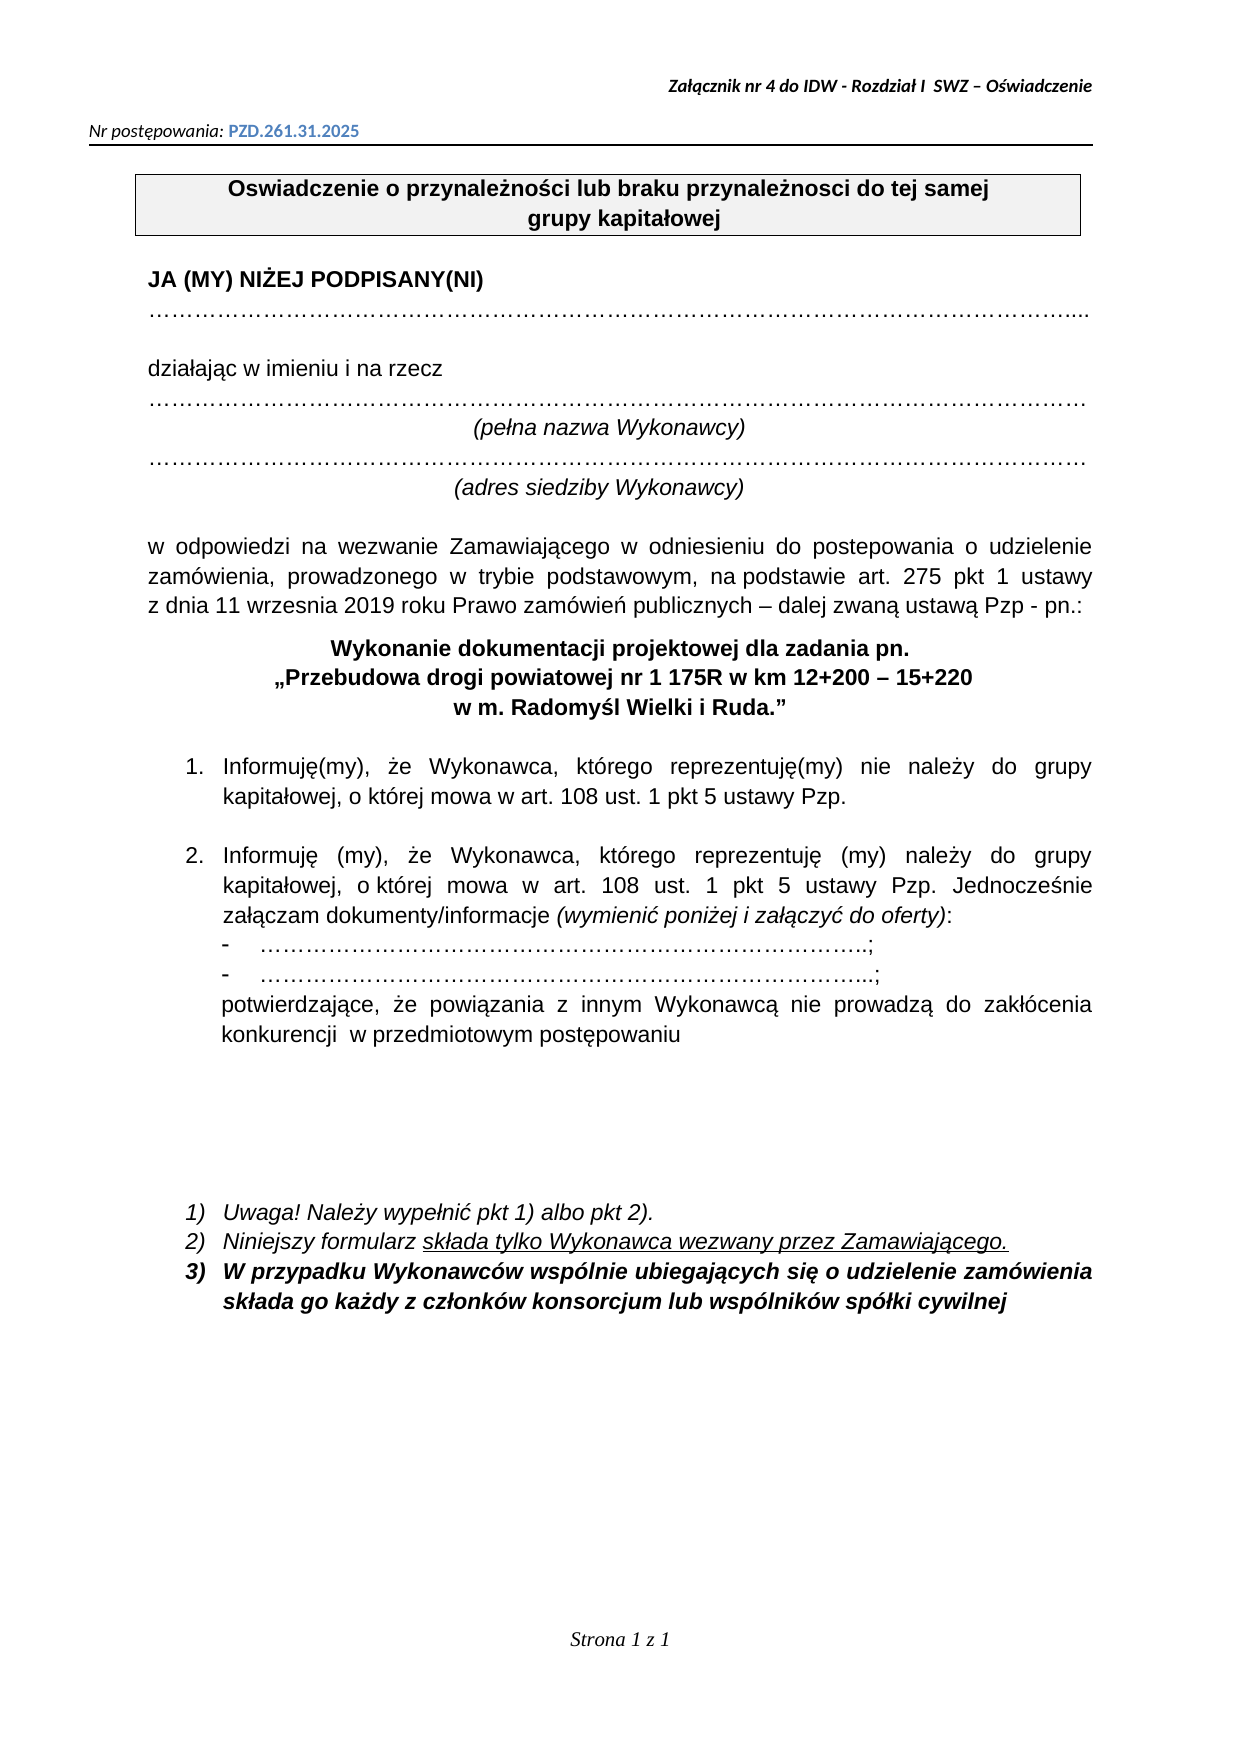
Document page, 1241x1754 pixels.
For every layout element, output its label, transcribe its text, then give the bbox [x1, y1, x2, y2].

list Informuję(my), że Wykonawca, którego reprezentuję(my) nie należy do grupy kapitałowej, o której mowa w art. 108 ust. 1 pkt 5 ustawy Pzp. [185, 753, 1093, 809]
list W przypadku Wykonawców wspólnie ubiegających się o udzielenie zamówienia składa go każdy z członków konsorcjum lub wspólników spółki cywilnej [185, 1258, 1093, 1314]
list Informuję (my), że Wykonawca, którego reprezentuję (my) należy do grupy kapitałowej, o której mowa w art. 108 ust. 1 pkt 5 ustawy Pzp. Jednocześnie załączam dokumenty/informacje (wymienić poniżej i załączyć do oferty): [185, 842, 1093, 928]
list Uwaga! Należy wypełnić pkt 1) albo pkt 2). [185, 1199, 1093, 1225]
text w odpowiedzi na wezwanie Zamawiającego w odniesieniu do postepowania o udzielenie zamówienia, prowadzonego w trybie podstawowym, na podstawie art. 275 pkt 1 ustawy z dnia 11 wrzesnia 2019 roku Prawo zamówień publicznych – dalej zwaną ustawą Pzp - pn.: [148, 533, 1093, 619]
table_header Oswiadczenie o przynależności lub braku przynależnosci do tej samej grupy kapitałowej [136, 175, 1080, 235]
text …………………………………………………………………………………………………………… [148, 444, 1093, 470]
list Niniejszy formularz składa tylko Wykonawca wezwany przez Zamawiającego. [185, 1228, 1093, 1255]
list ……………………………………………………………………..; [221, 931, 1093, 958]
list ……………………………………………………………………...; [221, 961, 1093, 987]
text działając w imieniu i na rzecz [148, 355, 1093, 381]
text Wykonanie dokumentacji projektowej dla zadania pn. [148, 634, 1093, 661]
text …………………………………………………………………………………………………………… [148, 384, 1093, 411]
text ………………………………………………………………………………………………………….... [148, 296, 1093, 322]
text (pełna nazwa Wykonawcy) [373, 414, 1093, 441]
text potwierdzające, że powiązania z innym Wykonawcą nie prowadzą do zakłócenia konkurencji w przedmiotowym postępowaniu [221, 991, 1093, 1047]
text JA (MY) NIŻEJ PODPISANY(NI) [148, 266, 1093, 292]
text w m. Radomyśl Wielki i Ruda.” [148, 694, 1093, 720]
text (adres siedziby Wykonawcy) [373, 474, 1093, 500]
text „Przebudowa drogi powiatowej nr 1 175R w km 12+200 – 15+220 [148, 664, 1093, 691]
